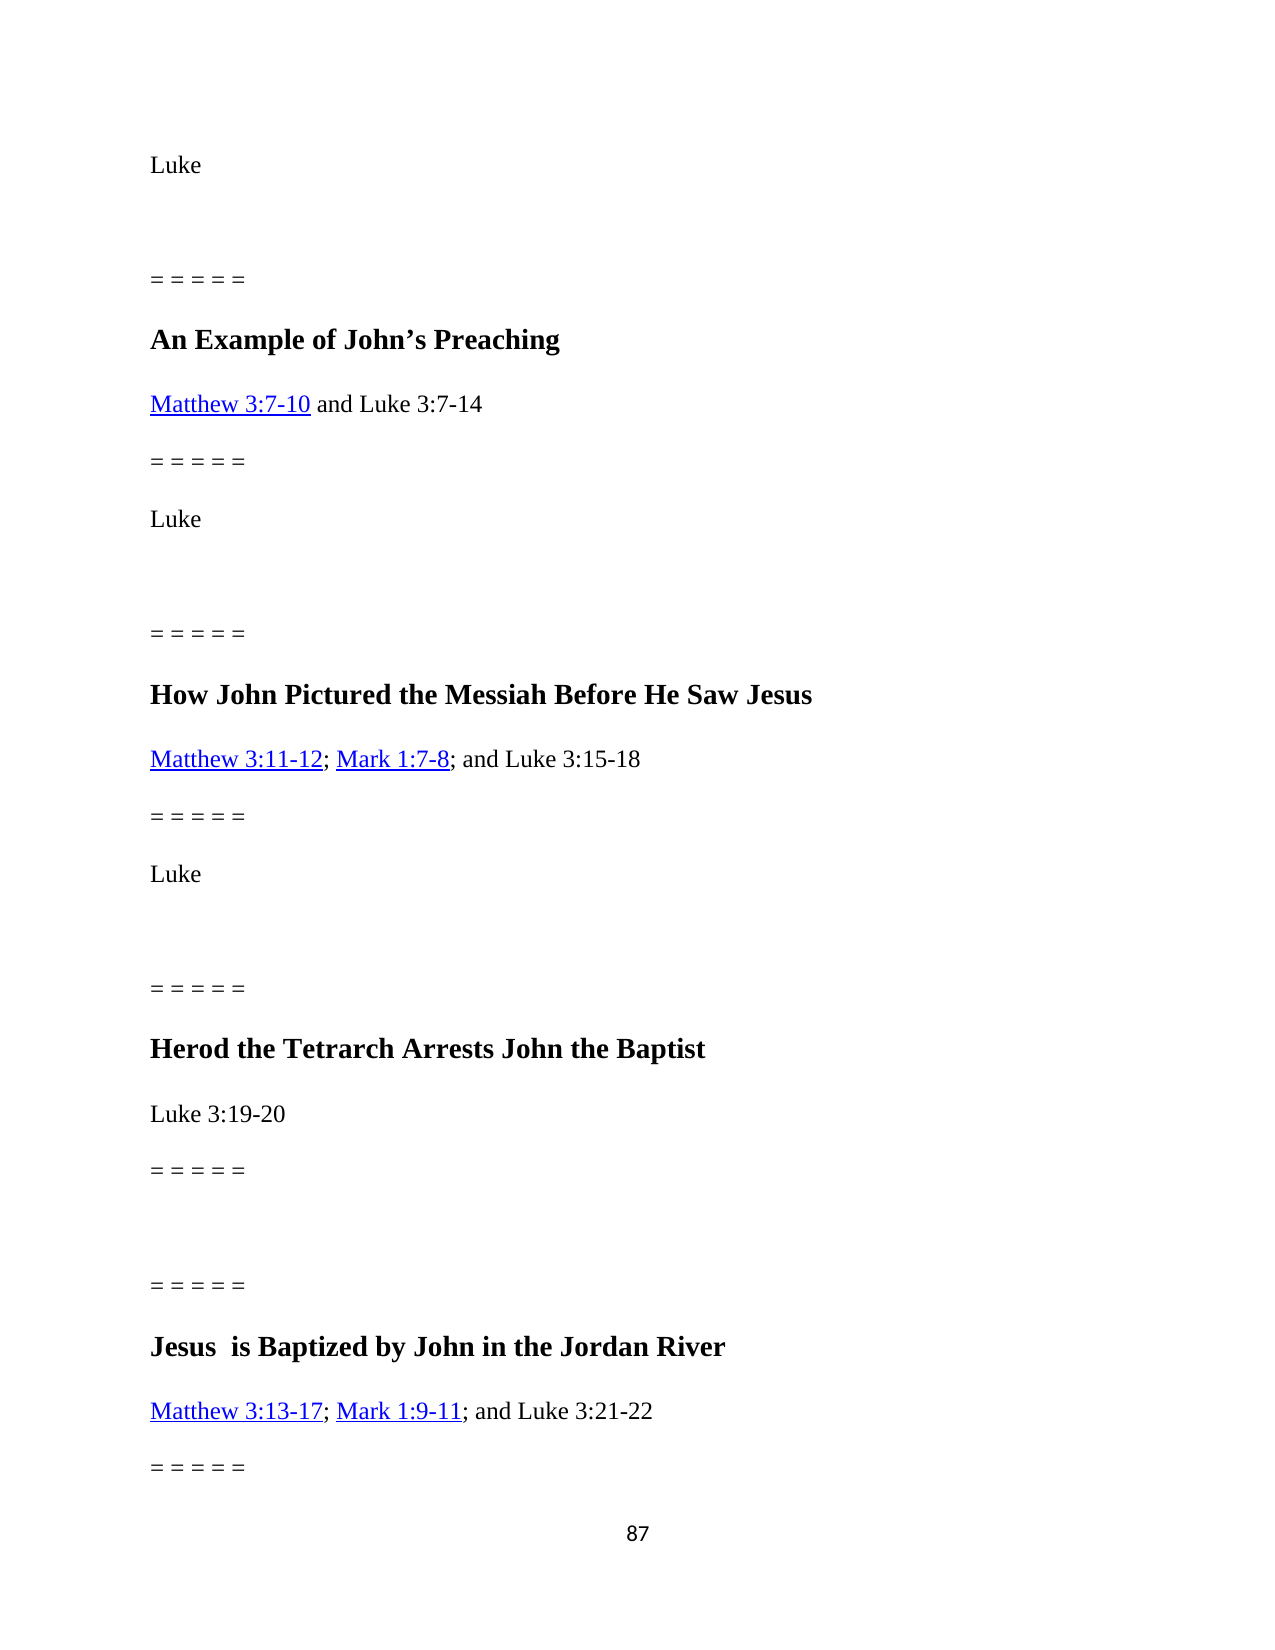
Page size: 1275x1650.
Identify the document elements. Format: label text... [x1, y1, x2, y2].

text = = = = = [150, 265, 1123, 294]
text = = = = = [150, 619, 1123, 648]
text = = = = = [150, 802, 1123, 830]
text Luke [150, 859, 1122, 888]
text Matthew 3:13-17; Mark 1:9-11; and Luke 3:21-22 [150, 1396, 1123, 1424]
text Jesus is Baptized by John in the Jordan River [150, 1329, 1125, 1362]
text = = = = = [150, 1156, 1123, 1185]
text = = = = = [150, 974, 1123, 1003]
text Herod the Tetrarch Arrests John the Baptist [150, 1032, 1123, 1065]
text = = = = = [150, 1271, 1123, 1300]
text Luke [150, 504, 1122, 533]
text How John Pictured the Messiah Before He Saw Jesus [150, 677, 1123, 711]
text Matthew 3:7-10 and Luke 3:7-14 [150, 389, 1123, 418]
text Luke 3:19-20 [150, 1099, 1123, 1127]
text An Example of John’s Preaching [150, 322, 1123, 356]
text = = = = = [150, 1453, 1123, 1482]
text = = = = = [150, 447, 1123, 476]
text Luke [150, 150, 1122, 179]
text Matthew 3:11-12; Mark 1:7-8; and Luke 3:15-18 [150, 744, 1123, 773]
